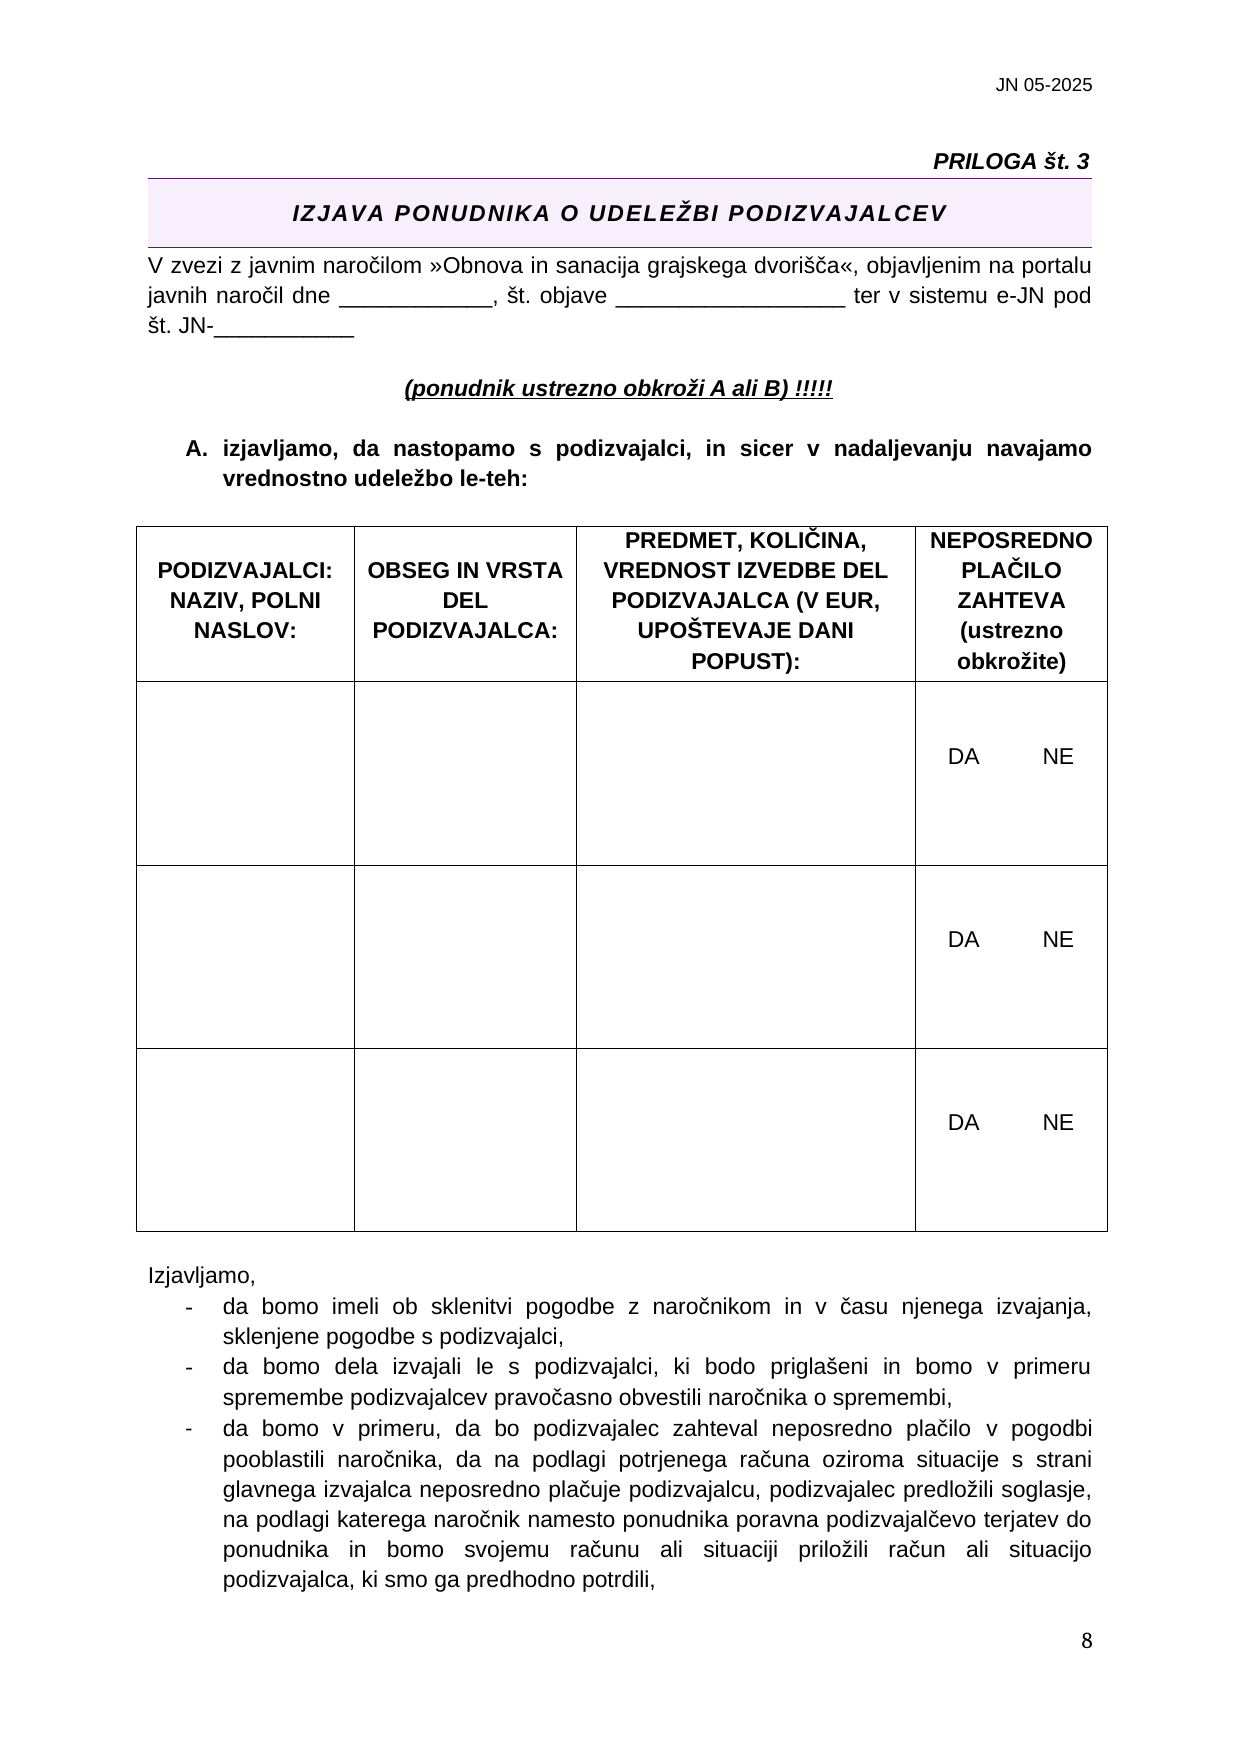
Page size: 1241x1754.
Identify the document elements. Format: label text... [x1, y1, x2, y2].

list da bomo dela izvajali le s podizvajalci, ki bodo priglašeni in bomo v primeru spremembe podizvajalcev pravočasno obvestili naročnika o spremembi, [185, 1353, 1092, 1410]
table_cell [137, 866, 354, 1048]
list izjavljamo, da nastopamo s podizvajalci, in sicer v nadaljevanju navajamo vrednostno udeležbo le-teh: [185, 435, 1092, 492]
table_cell [355, 1049, 576, 1231]
table_header PODIZVAJALCI: NAZIV, POLNI NASLOV: [137, 527, 354, 681]
text Izjavljamo, [148, 1262, 1092, 1289]
list da bomo v primeru, da bo podizvajalec zahteval neposredno plačilo v pogodbi pooblastili naročnika, da na podlagi potrjenega računa oziroma situacije s strani glavnega izvajalca neposredno plačuje podizvajalcu, podizvajalec predložili soglasje, na podlagi katerega naročnik namesto ponudnika poravna podizvajalčevo terjatev do ponudnika in bomo svojemu računu ali situaciji priložili račun ali situacijo podizvajalca, ki smo ga predhodno potrdili, [185, 1414, 1092, 1593]
table_cell [577, 682, 915, 864]
table_cell [137, 682, 354, 864]
text (ponudnik ustrezno obkroži A ali B) !!!!! [148, 375, 1092, 401]
table_cell [577, 866, 915, 1048]
table_header PREDMET, KOLIČINA, VREDNOST IZVEDBE DEL PODIZVAJALCA (V EUR, UPOŠTEVAJE DANI POPUST): [577, 527, 915, 681]
table_cell [355, 682, 576, 864]
table_header NEPOSREDNO PLAČILO ZAHTEVA (ustrezno obkrožite) [916, 527, 1107, 681]
text PRILOGA št. 3 [148, 148, 1092, 174]
table_header OBSEG IN VRSTA DEL PODIZVAJALCA: [355, 527, 576, 681]
list da bomo imeli ob sklenitvi pogodbe z naročnikom in v času njenega izvajanja, sklenjene pogodbe s podizvajalci, [185, 1293, 1092, 1349]
table_cell [355, 866, 576, 1048]
table_cell [916, 866, 1107, 1048]
table_cell [577, 1049, 915, 1231]
text IZJAVA PONUDNIKA O UDELEŽBI PODIZVAJALCEV [148, 179, 1092, 247]
text V zvezi z javnim naročilom »Obnova in sanacija grajskega dvorišča«, objavljenim na portalu javnih naročil dne ____________, št. objave __________________ ter v sistemu e-JN pod št. JN-___________ [148, 252, 1092, 339]
table_cell [137, 1049, 354, 1231]
table_cell [916, 682, 1107, 864]
table_cell [916, 1049, 1107, 1231]
